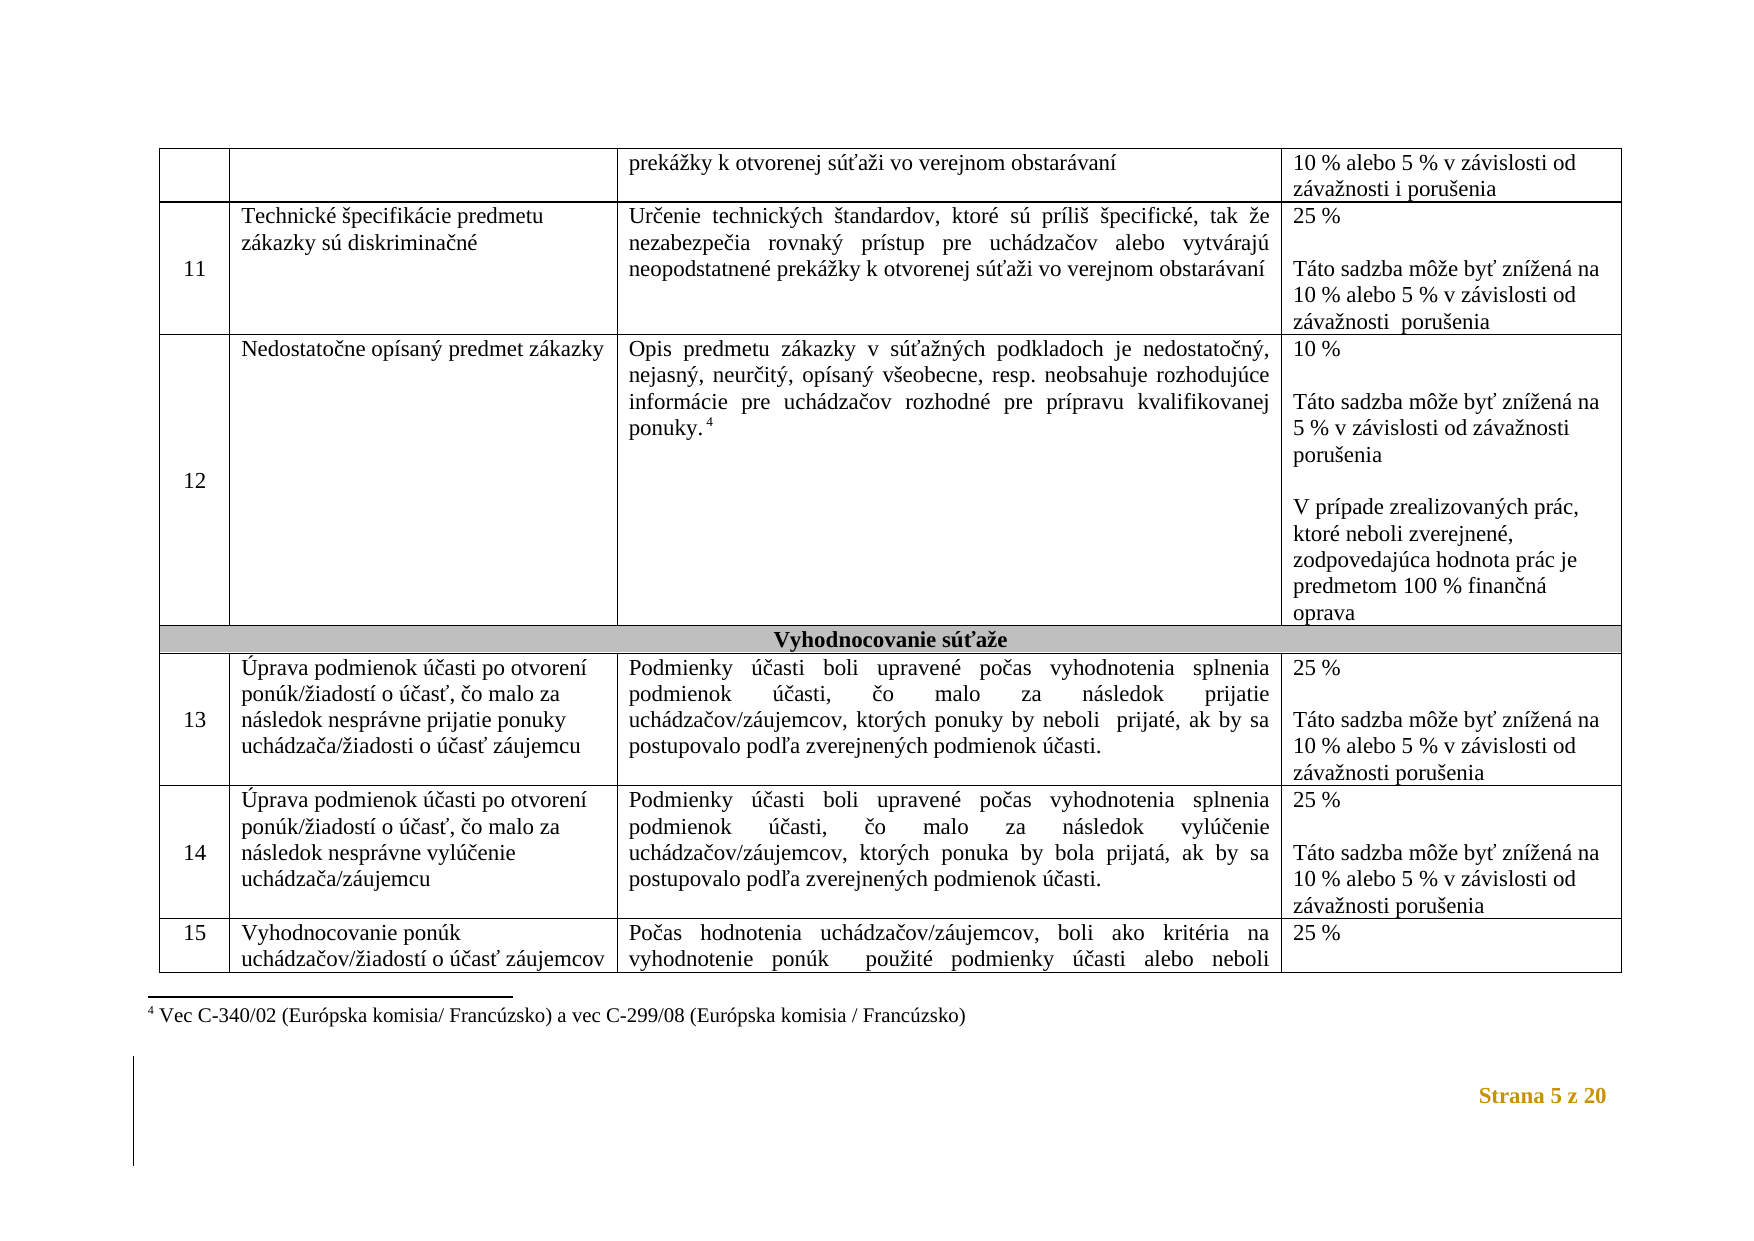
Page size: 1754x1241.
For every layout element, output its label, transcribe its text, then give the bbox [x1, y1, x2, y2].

table_cell Úprava podmienok účasti po otvorení ponúk/žiadostí o účasť, čo malo za následok nesprávne prijatie ponuky uchádzača/žiadosti o účasť záujemcu [230, 654, 617, 785]
table_cell Podmienky účasti boli upravené počas vyhodnotenia splnenia podmienok účasti, čo malo za následok vylúčenie uchádzačov/záujemcov, ktorých ponuka by bola prijatá, ak by sa postupovalo podľa zverejnených podmienok účasti. [618, 786, 1281, 918]
table_cell Nedostatočne opísaný predmet zákazky [230, 335, 617, 625]
table_cell Určenie technických štandardov, ktoré sú príliš špecifické, tak že nezabezpečia rovnaký prístup pre uchádzačov alebo vytvárajú neopodstatnené prekážky k otvorenej súťaži vo verejnom obstarávaní [618, 203, 1281, 334]
table_cell Vyhodnocovanie súťaže [160, 626, 1621, 652]
table_cell 25 % Táto sadzba môže byť znížená na 10 % alebo 5 % v závislosti od závažnosti porušenia [1282, 203, 1621, 334]
table_cell 10 % Táto sadzba môže byť znížená na 5 % v závislosti od závažnosti porušenia V prípade zrealizovaných prác, ktoré neboli zverejnené, zodpovedajúca hodnota prác je predmetom 100 % finančná oprava [1282, 335, 1621, 625]
table_cell 11 [160, 203, 229, 334]
table_cell Technické špecifikácie predmetu zákazky sú diskriminačné [230, 203, 617, 334]
table_cell 25 % Táto sadzba môže byť znížená na 10 % alebo 5 % v závislosti od závažnosti porušenia [1282, 654, 1621, 785]
table_cell 25 % Táto sadzba môže byť znížená na 10 % alebo 5 % v závislosti od závažnosti porušenia [1282, 786, 1621, 918]
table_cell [230, 919, 617, 972]
table_cell 14 [160, 786, 229, 918]
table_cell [230, 149, 617, 201]
table_cell 12 [160, 335, 229, 625]
table_cell 10 [160, 149, 229, 201]
table_cell Podmienky účasti boli upravené počas vyhodnotenia splnenia podmienok účasti, čo malo za následok prijatie uchádzačov/záujemcov, ktorých ponuky by neboli prijaté, ak by sa postupovalo podľa zverejnených podmienok účasti. [618, 654, 1281, 785]
table_cell 15 [160, 919, 229, 972]
table_cell Úprava podmienok účasti po otvorení ponúk/žiadostí o účasť, čo malo za následok nesprávne vylúčenie uchádzača/záujemcu [230, 786, 617, 918]
table_cell Opis predmetu zákazky v súťažných podkladoch je nedostatočný, nejasný, neurčitý, opísaný všeobecne, resp. neobsahuje rozhodujúce informácie pre uchádzačov rozhodné pre prípravu kvalifikovanej ponuky. [618, 335, 1281, 625]
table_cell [1282, 149, 1621, 201]
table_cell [618, 149, 1281, 201]
table_cell 13 [160, 654, 229, 785]
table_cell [1282, 919, 1621, 972]
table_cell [618, 919, 1281, 972]
